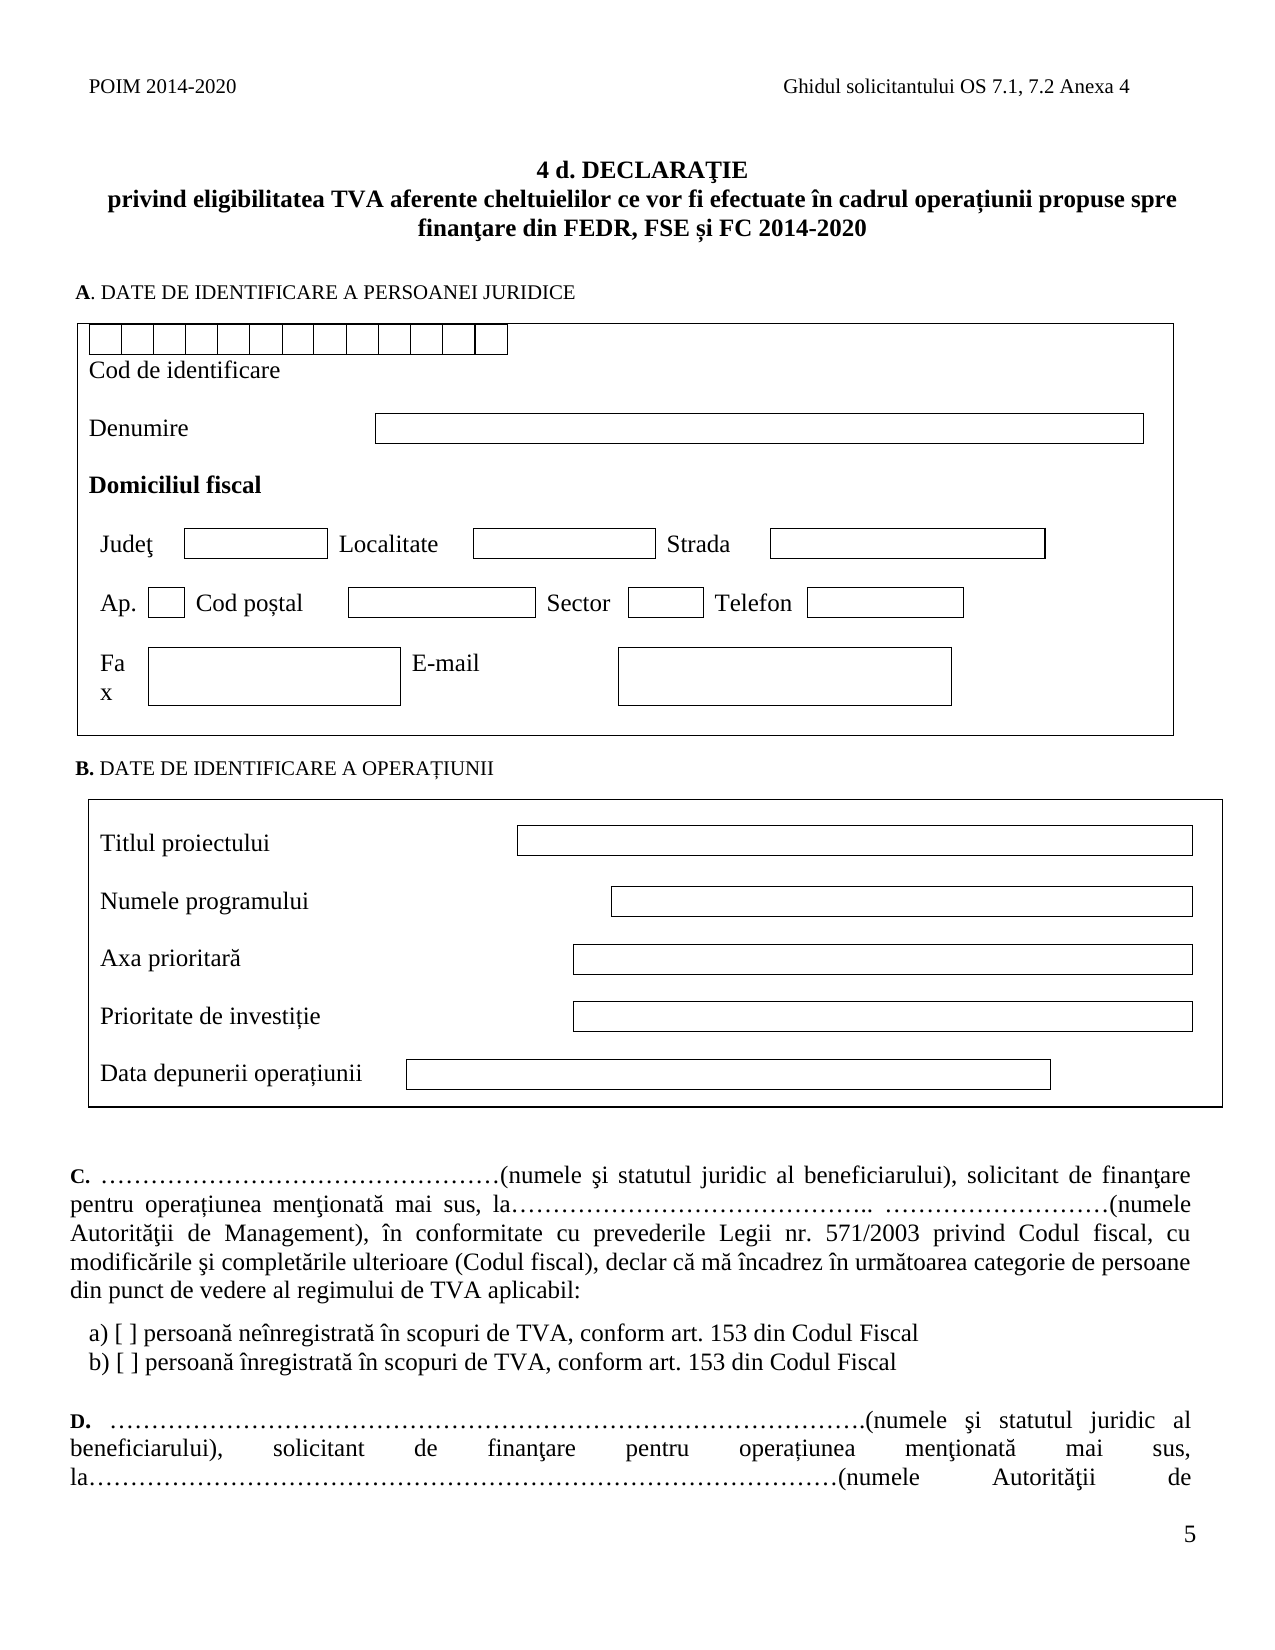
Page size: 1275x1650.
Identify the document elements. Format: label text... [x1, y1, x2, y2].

text A. DATE DE IDENTIFICARE A PERSOANEI JURIDICE [70, 280, 1196, 304]
table_header Titlul proiectului Numele programului Axa prioritară Prioritate de investiție Data depunerii operațiunii [89, 800, 1222, 1106]
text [70, 1405, 1192, 1491]
text C. …………………………………………(numele şi statutul juridic al beneficiarului), solicitant de finanţare pentru operațiunea menţionată mai sus, la…………………………………….. ………………………(numele Autorităţii de Management), în conformitate cu prevederile Legii nr. 571/2003 privind Codul fiscal, cu modificările şi completările ulterioare (Codul fiscal), declar că mă încadrez în următoarea categorie de persoane din punct de vedere al regimului de TVA aplicabil: [70, 1160, 1192, 1304]
text b) [ ] persoană înregistrată în scopuri de TVA, conform art. 153 din Codul Fiscal [89, 1347, 1192, 1376]
table_header Cod de identificare Denumire Domiciliul fiscal [78, 324, 1173, 735]
text privind eligibilitatea TVA aferente cheltuielilor ce vor fi efectuate în cadrul operațiunii propuse spre finanţare din FEDR, FSE și FC 2014-2020 [89, 184, 1196, 242]
text a) [ ] persoană neînregistrată în scopuri de TVA, conform art. 153 din Codul Fiscal [89, 1318, 1192, 1347]
text B. DATE DE IDENTIFICARE A OPERAȚIUNII [70, 756, 1196, 779]
text 4 d. DECLARAŢIE [89, 155, 1196, 184]
